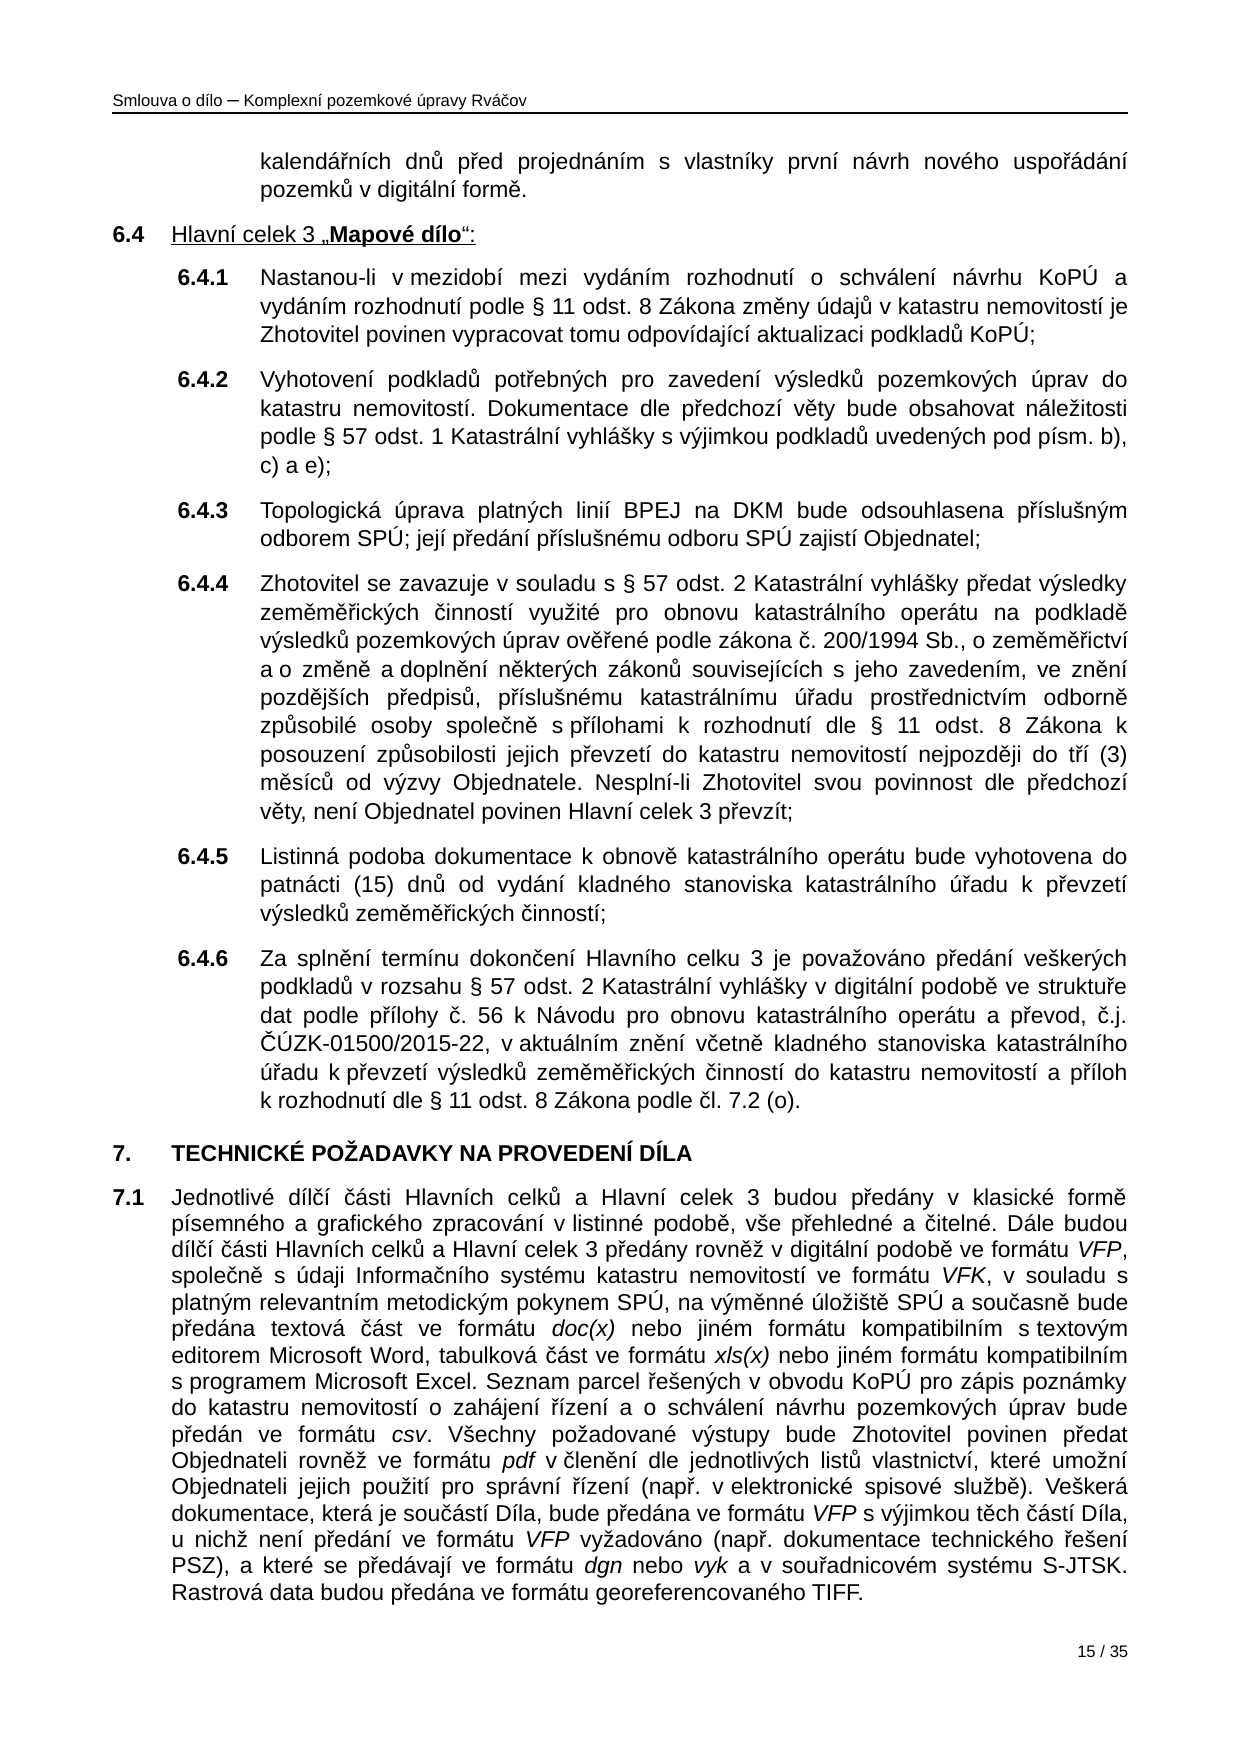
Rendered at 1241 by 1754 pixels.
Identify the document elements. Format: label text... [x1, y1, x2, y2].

text Jednotlivé dílčí části Hlavních celků a Hlavní celek 3 budou předány v klasické formě písemného a grafického zpracování v listinné podobě, vše přehledné a čitelné. Dále budou dílčí části Hlavních celků a Hlavní celek 3 předány rovněž v digitální podobě ve formátu VFP, společně s údaji Informačního systému katastru nemovitostí ve formátu VFK, v souladu s platným relevantním metodickým pokynem SPÚ, na výměnné úložiště SPÚ a současně bude předána textová část ve formátu doc(x) nebo jiném formátu kompatibilním s textovým editorem Microsoft Word, tabulková část ve formátu xls(x) nebo jiném formátu kompatibilním s programem Microsoft Excel. Seznam parcel řešených v obvodu KoPÚ pro zápis poznámky do katastru nemovitostí o zahájení řízení a o schválení návrhu pozemkových úprav bude předán ve formátu csv. Všechny požadované výstupy bude Zhotovitel povinen předat Objednateli rovněž ve formátu pdf v členění dle jednotlivých listů vlastnictví, které umožní Objednateli jejich použití pro správní řízení (např. v elektronické spisové službě). Veškerá dokumentace, která je součástí Díla, bude předána ve formátu VFP s výjimkou těch částí Díla, u nichž není předání ve formátu VFP vyžadováno (např. dokumentace technického řešení PSZ), a které se předávají ve formátu dgn nebo vyk a v souřadnicovém systému S-JTSK. Rastrová data budou předána ve formátu georeferencovaného TIFF. [112, 1183, 1128, 1605]
text Listinná podoba dokumentace k obnově katastrálního operátu bude vyhotovena do patnácti (15) dnů od vydání kladného stanoviska katastrálního úřadu k převzetí výsledků zeměměřických činností; [177, 843, 1128, 926]
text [177, 148, 1128, 202]
text Technické požadavky na provedení díla [112, 1140, 1128, 1167]
text Topologická úprava platných linií BPEJ na DKM bude odsouhlasena příslušným odborem SPÚ; její předání příslušnému odboru SPÚ zajistí Objednatel; [177, 497, 1128, 551]
text Nastanou-li v mezidobí mezi vydáním rozhodnutí o schválení návrhu KoPÚ a vydáním rozhodnutí podle § 11 odst. 8 Zákona změny údajů v katastru nemovitostí je Zhotovitel povinen vypracovat tomu odpovídající aktualizaci podkladů KoPÚ; [177, 264, 1128, 347]
text Hlavní celek 3 „Mapové dílo“: [112, 221, 1128, 248]
text Vyhotovení podkladů potřebných pro zavedení výsledků pozemkových úprav do katastru nemovitostí. Dokumentace dle předchozí věty bude obsahovat náležitosti podle § 57 odst. 1 Katastrální vyhlášky s výjimkou podkladů uvedených pod písm. b), c) a e); [177, 366, 1128, 478]
text Zhotovitel se zavazuje v souladu s § 57 odst. 2 Katastrální vyhlášky předat výsledky zeměměřických činností využité pro obnovu katastrálního operátu na podkladě výsledků pozemkových úprav ověřené podle zákona č. 200/1994 Sb., o zeměměřictví a o změně a doplnění některých zákonů souvisejících s jeho zavedením, ve znění pozdějších předpisů, příslušnému katastrálnímu úřadu prostřednictvím odborně způsobilé osoby společně s přílohami k rozhodnutí dle § 11 odst. 8 Zákona k posouzení způsobilosti jejich převzetí do katastru nemovitostí nejpozději do tří (3) měsíců od výzvy Objednatele. Nesplní-li Zhotovitel svou povinnost dle předchozí věty, není Objednatel povinen Hlavní celek 3 převzít; [177, 570, 1128, 824]
text Za splnění termínu dokončení Hlavního celku 3 je považováno předání veškerých podkladů v rozsahu § 57 odst. 2 Katastrální vyhlášky v digitální podobě ve struktuře dat podle přílohy č. 56 k Návodu pro obnovu katastrálního operátu a převod, č.j. ČÚZK-01500/2015-22, v aktuálním znění včetně kladného stanoviska katastrálního úřadu k převzetí výsledků zeměměřických činností do katastru nemovitostí a příloh k rozhodnutí dle § 11 odst. 8 Zákona podle čl. 7.2 (o). [177, 945, 1128, 1113]
